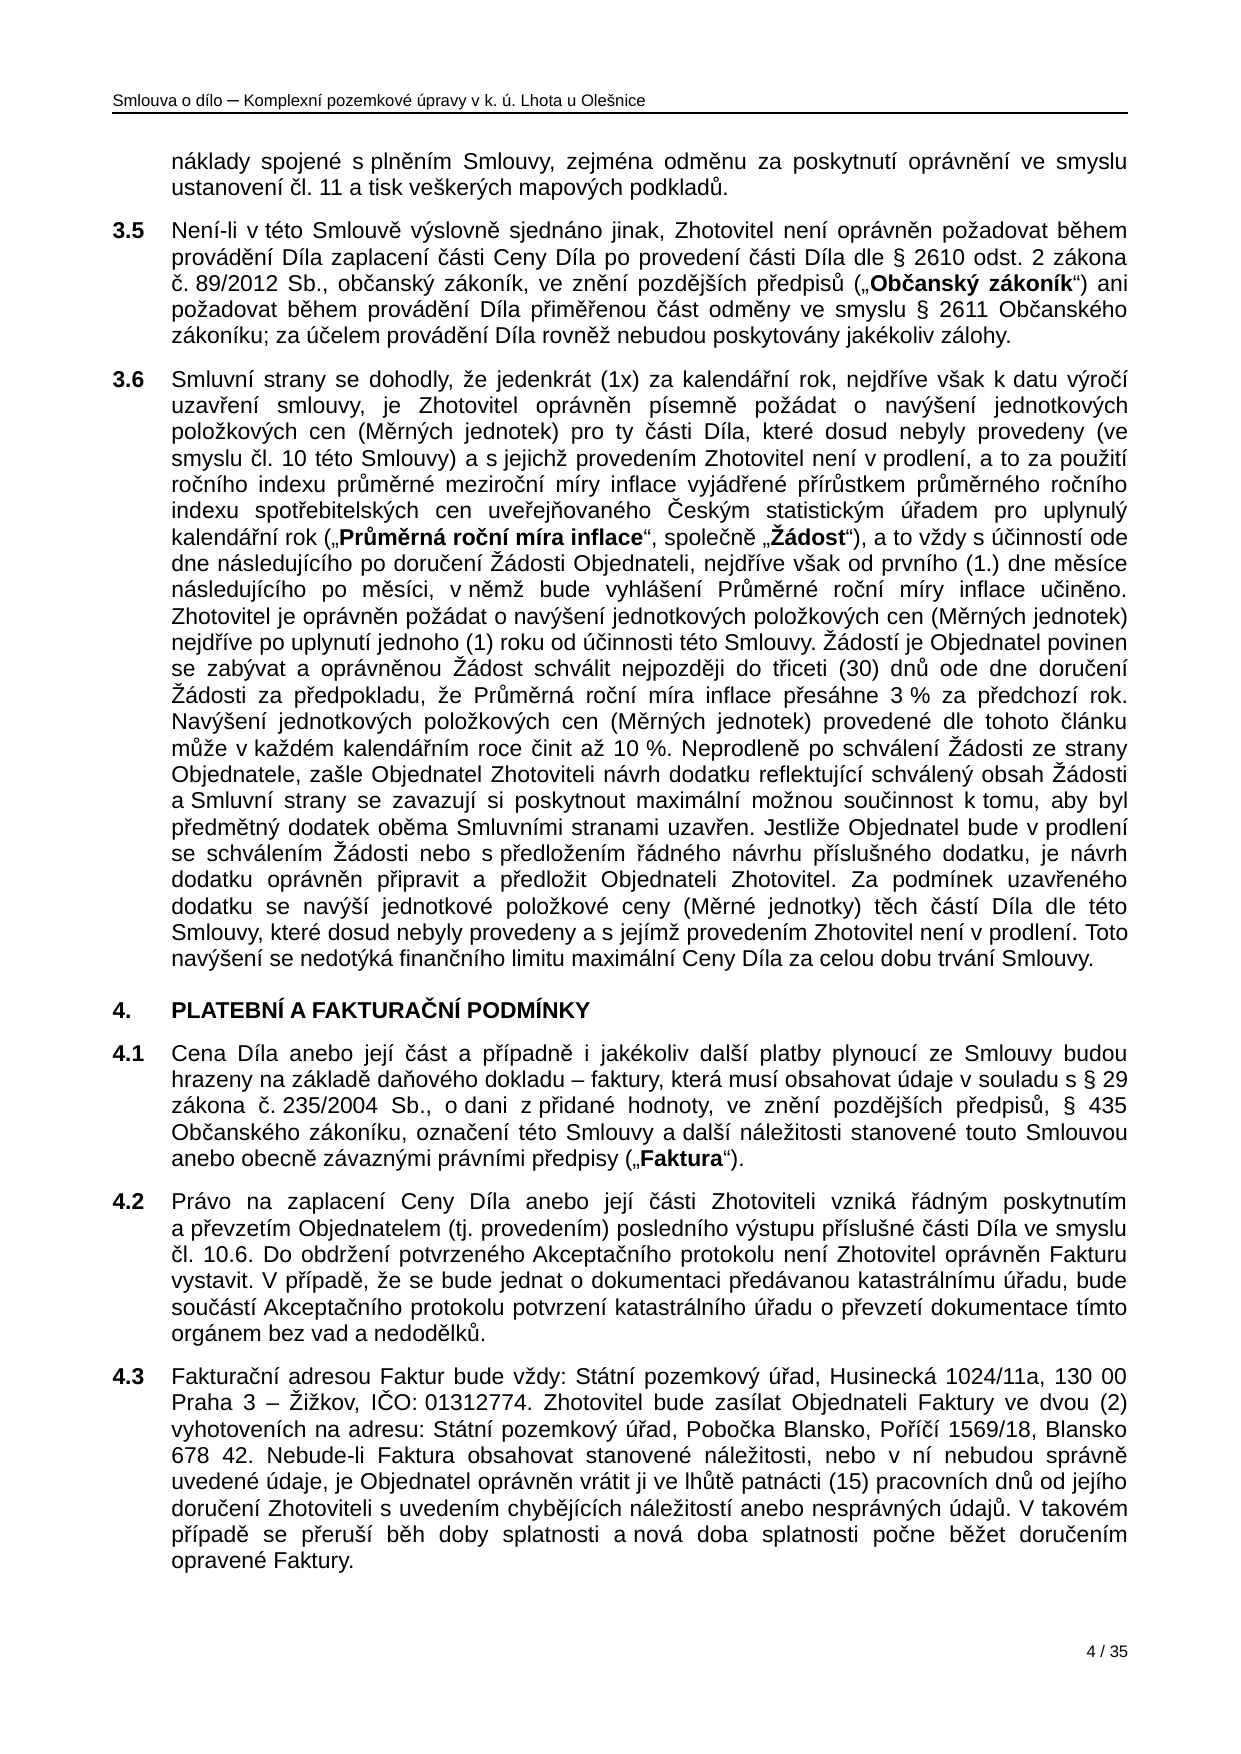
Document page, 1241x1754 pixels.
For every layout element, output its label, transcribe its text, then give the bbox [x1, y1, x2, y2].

text Platební a fakturační podmínky [112, 997, 1128, 1023]
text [112, 148, 1128, 200]
text Smluvní strany se dohodly, že jedenkrát (1x) za kalendářní rok, nejdříve však k datu výročí uzavření smlouvy, je Zhotovitel oprávněn písemně požádat o navýšení jednotkových položkových cen (Měrných jednotek) pro ty části Díla, které dosud nebyly provedeny (ve smyslu čl. 10 této Smlouvy) a s jejichž provedením Zhotovitel není v prodlení, a to za použití ročního indexu průměrné meziroční míry inflace vyjádřené přírůstkem průměrného ročního indexu spotřebitelských cen uveřejňovaného Českým statistickým úřadem pro uplynulý kalendářní rok („Průměrná roční míra inflace“, společně „Žádost“), a to vždy s účinností ode dne následujícího po doručení Žádosti Objednateli, nejdříve však od prvního (1.) dne měsíce následujícího po měsíci, v němž bude vyhlášení Průměrné roční míry inflace učiněno. Zhotovitel je oprávněn požádat o navýšení jednotkových položkových cen (Měrných jednotek) nejdříve po uplynutí jednoho (1) roku od účinnosti této Smlouvy. Žádostí je Objednatel povinen se zabývat a oprávněnou Žádost schválit nejpozději do třiceti (30) dnů ode dne doručení Žádosti za předpokladu, že Průměrná roční míra inflace přesáhne 3 % za předchozí rok. Navýšení jednotkových položkových cen (Měrných jednotek) provedené dle tohoto článku může v každém kalendářním roce činit až 10 %. Neprodleně po schválení Žádosti ze strany Objednatele, zašle Objednatel Zhotoviteli návrh dodatku reflektující schválený obsah Žádosti a Smluvní strany se zavazují si poskytnout maximální možnou součinnost k tomu, aby byl předmětný dodatek oběma Smluvními stranami uzavřen. Jestliže Objednatel bude v prodlení se schválením Žádosti nebo s předložením řádného návrhu příslušného dodatku, je návrh dodatku oprávněn připravit a předložit Objednateli Zhotovitel. Za podmínek uzavřeného dodatku se navýší jednotkové položkové ceny (Měrné jednotky) těch částí Díla dle této Smlouvy, které dosud nebyly provedeny a s jejímž provedením Zhotovitel není v prodlení. Toto navýšení se nedotýká finančního limitu maximální Ceny Díla za celou dobu trvání Smlouvy. [112, 366, 1128, 972]
text Právo na zaplacení Ceny Díla anebo její části Zhotoviteli vzniká řádným poskytnutím a převzetím Objednatelem (tj. provedením) posledního výstupu příslušné části Díla ve smyslu čl. 10.6. Do obdržení potvrzeného Akceptačního protokolu není Zhotovitel oprávněn Fakturu vystavit. V případě, že se bude jednat o dokumentaci předávanou katastrálnímu úřadu, bude součástí Akceptačního protokolu potvrzení katastrálního úřadu o převzetí dokumentace tímto orgánem bez vad a nedodělků. [112, 1188, 1128, 1346]
text Není-li v této Smlouvě výslovně sjednáno jinak, Zhotovitel není oprávněn požadovat během provádění Díla zaplacení části Ceny Díla po provedení části Díla dle § 2610 odst. 2 zákona č. 89/2012 Sb., občanský zákoník, ve znění pozdějších předpisů („Občanský zákoník“) ani požadovat během provádění Díla přiměřenou část odměny ve smyslu § 2611 Občanského zákoníku; za účelem provádění Díla rovněž nebudou poskytovány jakékoliv zálohy. [112, 217, 1128, 349]
text Cena Díla anebo její část a případně i jakékoliv další platby plynoucí ze Smlouvy budou hrazeny na základě daňového dokladu – faktury, která musí obsahovat údaje v souladu s § 29 zákona č. 235/2004 Sb., o dani z přidané hodnoty, ve znění pozdějších předpisů, § 435 Občanského zákoníku, označení této Smlouvy a další náležitosti stanovené touto Smlouvou anebo obecně závaznými právními předpisy („Faktura“). [112, 1040, 1128, 1171]
text Fakturační adresou Faktur bude vždy: Státní pozemkový úřad, Husinecká 1024/11a, 130 00 Praha 3 – Žižkov, IČO: 01312774. Zhotovitel bude zasílat Objednateli Faktury ve dvou (2) vyhotoveních na adresu: Státní pozemkový úřad, Pobočka Blansko, Poříčí 1569/18, Blansko 678 42. Nebude-li Faktura obsahovat stanovené náležitosti, nebo v ní nebudou správně uvedené údaje, je Objednatel oprávněn vrátit ji ve lhůtě patnácti (15) pracovních dnů od jejího doručení Zhotoviteli s uvedením chybějících náležitostí anebo nesprávných údajů. V takovém případě se přeruší běh doby splatnosti a nová doba splatnosti počne běžet doručením opravené Faktury. [112, 1363, 1128, 1574]
